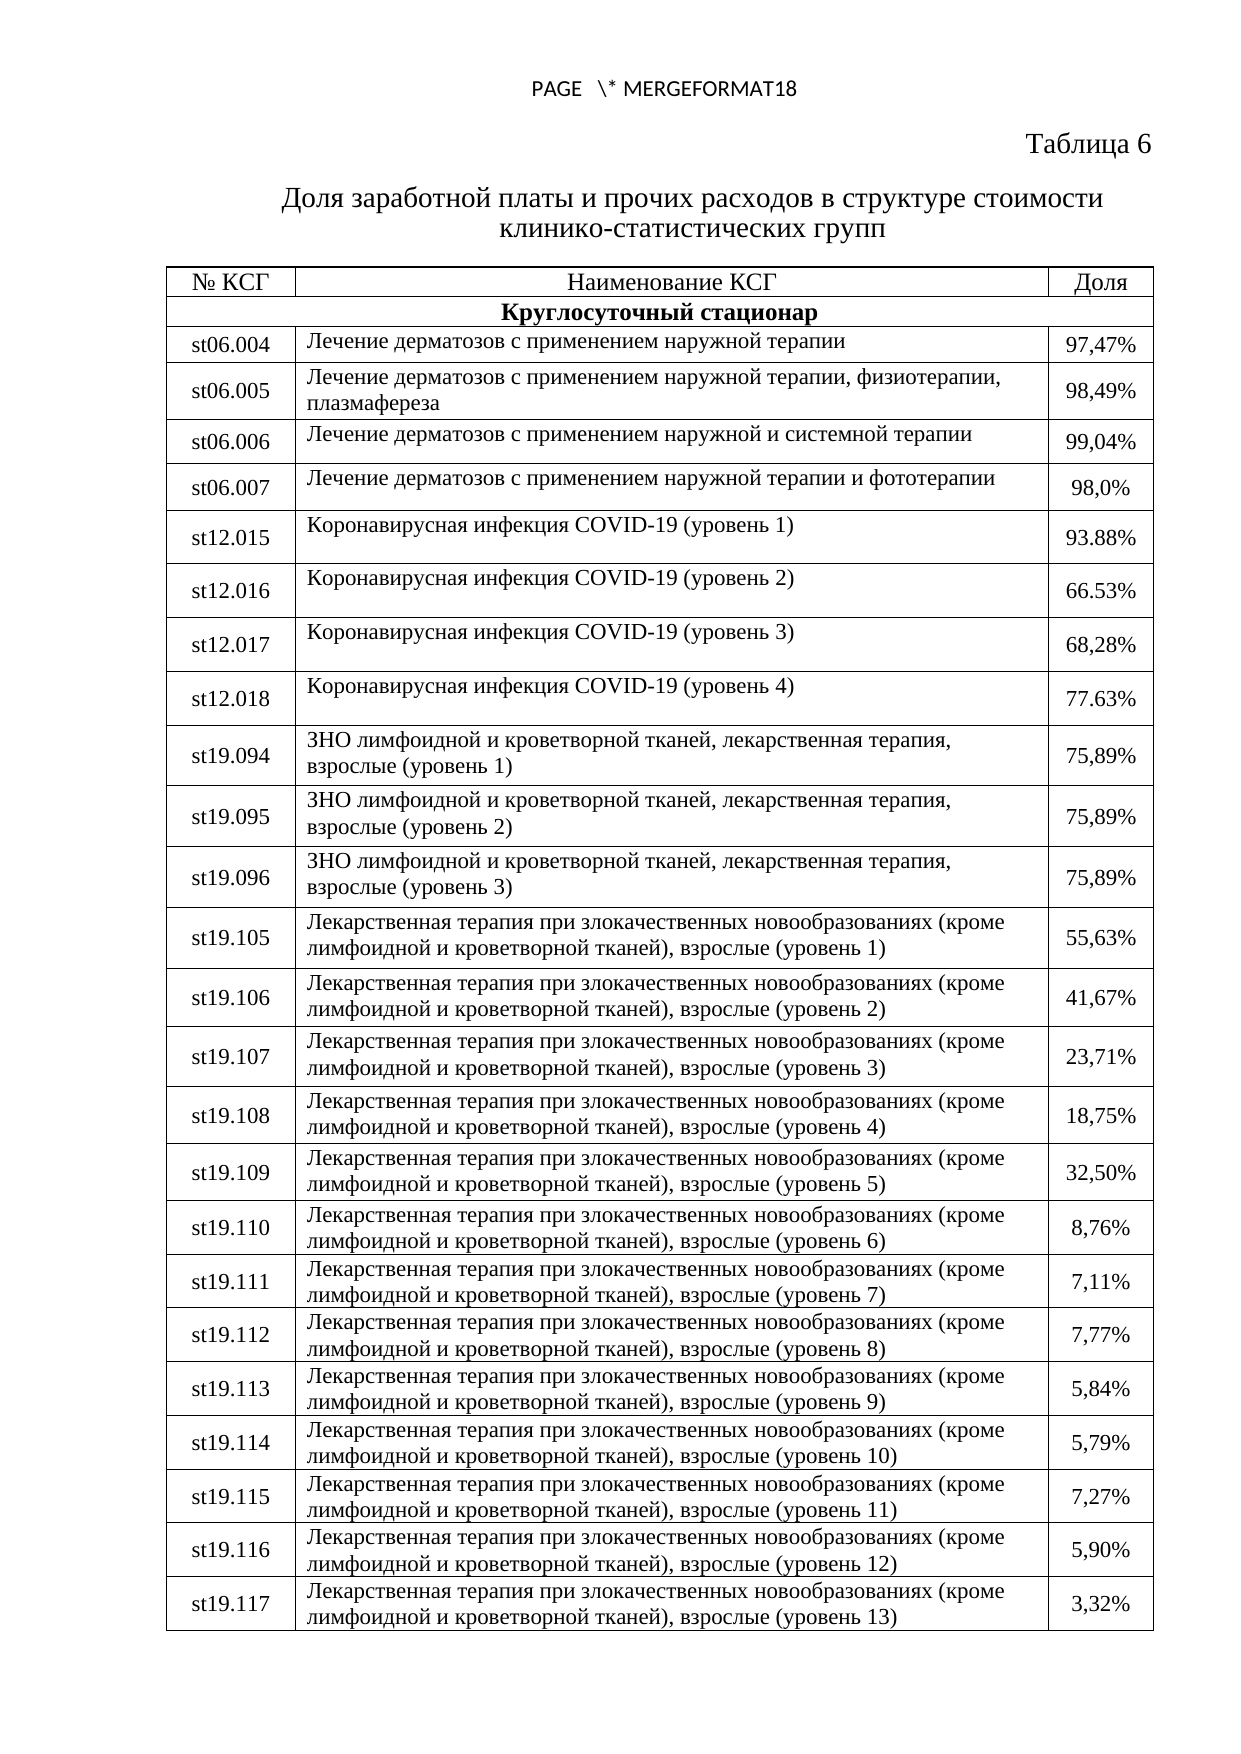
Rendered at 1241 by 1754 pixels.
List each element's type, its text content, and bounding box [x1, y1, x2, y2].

table_cell Лекарственная терапия при злокачественных новообразованиях (кроме лимфоидной и кроветворной тканей), взрослые (уровень 11) [296, 1470, 1048, 1522]
table_cell Лечение дерматозов с применением наружной терапии, физиотерапии, плазмафереза [296, 363, 1048, 419]
table_header Наименование КСГ [296, 268, 1048, 296]
table_cell st06.006 [167, 420, 295, 463]
table_cell 75,89% [1049, 786, 1153, 846]
table_cell st19.113 [167, 1362, 295, 1415]
table_cell 98,49% [1049, 363, 1153, 419]
table_cell Лекарственная терапия при злокачественных новообразованиях (кроме лимфоидной и кроветворной тканей), взрослые (уровень 2) [296, 969, 1048, 1026]
table_cell st19.115 [167, 1470, 295, 1522]
table_cell ЗНО лимфоидной и кроветворной тканей, лекарственная терапия, взрослые (уровень 2) [296, 786, 1048, 846]
table_cell st19.116 [167, 1523, 295, 1576]
text Таблица 6 [177, 130, 1152, 160]
table_cell st19.095 [167, 786, 295, 846]
table_cell st12.016 [167, 564, 295, 617]
table_cell 55,63% [1049, 908, 1153, 967]
table_cell st19.117 [167, 1577, 295, 1630]
table_cell st06.005 [167, 363, 295, 419]
table_cell st19.112 [167, 1308, 295, 1361]
table_cell st19.105 [167, 908, 295, 967]
table_cell Лекарственная терапия при злокачественных новообразованиях (кроме лимфоидной и кроветворной тканей), взрослые (уровень 5) [296, 1144, 1048, 1200]
table_cell 97,47% [1049, 327, 1153, 362]
table_cell Лекарственная терапия при злокачественных новообразованиях (кроме лимфоидной и кроветворной тканей), взрослые (уровень 7) [296, 1255, 1048, 1307]
table_header Доля [1049, 268, 1153, 296]
table_cell 75,89% [1049, 726, 1153, 785]
table_cell Лекарственная терапия при злокачественных новообразованиях (кроме лимфоидной и кроветворной тканей), взрослые (уровень 1) [296, 908, 1048, 967]
table_cell 66.53% [1049, 564, 1153, 617]
table_cell Коронавирусная инфекция COVID-19 (уровень 2) [296, 564, 1048, 617]
table_cell Лекарственная терапия при злокачественных новообразованиях (кроме лимфоидной и кроветворной тканей), взрослые (уровень 13) [296, 1577, 1048, 1630]
table_cell 5,90% [1049, 1523, 1153, 1576]
table_cell Лечение дерматозов с применением наружной и системной терапии [296, 420, 1048, 463]
table_cell 98,0% [1049, 464, 1153, 509]
table_cell 75,89% [1049, 847, 1153, 907]
table_cell st19.111 [167, 1255, 295, 1307]
table_cell Коронавирусная инфекция COVID-19 (уровень 1) [296, 511, 1048, 563]
table_cell Лекарственная терапия при злокачественных новообразованиях (кроме лимфоидной и кроветворной тканей), взрослые (уровень 9) [296, 1362, 1048, 1415]
table_cell st19.114 [167, 1416, 295, 1468]
table_cell 77.63% [1049, 672, 1153, 724]
table_cell st06.004 [167, 327, 295, 362]
table_cell Лечение дерматозов с применением наружной терапии [296, 327, 1048, 362]
table_cell st19.108 [167, 1087, 295, 1143]
table_cell st19.096 [167, 847, 295, 907]
table_cell st12.015 [167, 511, 295, 563]
table_cell st12.018 [167, 672, 295, 724]
table_cell st19.107 [167, 1027, 295, 1086]
table_cell 7,11% [1049, 1255, 1153, 1307]
table_cell 7,27% [1049, 1470, 1153, 1522]
table_cell 93.88% [1049, 511, 1153, 563]
table_cell Лечение дерматозов с применением наружной терапии и фототерапии [296, 464, 1048, 509]
table_cell ЗНО лимфоидной и кроветворной тканей, лекарственная терапия, взрослые (уровень 1) [296, 726, 1048, 785]
table_cell Лекарственная терапия при злокачественных новообразованиях (кроме лимфоидной и кроветворной тканей), взрослые (уровень 10) [296, 1416, 1048, 1468]
table_cell Лекарственная терапия при злокачественных новообразованиях (кроме лимфоидной и кроветворной тканей), взрослые (уровень 3) [296, 1027, 1048, 1086]
table_cell Лекарственная терапия при злокачественных новообразованиях (кроме лимфоидной и кроветворной тканей), взрослые (уровень 8) [296, 1308, 1048, 1361]
table_cell ЗНО лимфоидной и кроветворной тканей, лекарственная терапия, взрослые (уровень 3) [296, 847, 1048, 907]
table_cell st19.094 [167, 726, 295, 785]
table_cell 41,67% [1049, 969, 1153, 1026]
table_cell st19.110 [167, 1201, 295, 1253]
table_cell Коронавирусная инфекция COVID-19 (уровень 4) [296, 672, 1048, 724]
table_cell Лекарственная терапия при злокачественных новообразованиях (кроме лимфоидной и кроветворной тканей), взрослые (уровень 6) [296, 1201, 1048, 1253]
table_cell Лекарственная терапия при злокачественных новообразованиях (кроме лимфоидной и кроветворной тканей), взрослые (уровень 12) [296, 1523, 1048, 1576]
table_cell 68,28% [1049, 618, 1153, 671]
text клинико-статистических групп [177, 213, 1152, 243]
table_cell 5,79% [1049, 1416, 1153, 1468]
table_cell st19.106 [167, 969, 295, 1026]
table_cell 3,32% [1049, 1577, 1153, 1630]
table_cell 5,84% [1049, 1362, 1153, 1415]
table_cell 7,77% [1049, 1308, 1153, 1361]
table_cell Коронавирусная инфекция COVID-19 (уровень 3) [296, 618, 1048, 671]
table_header № КСГ [167, 268, 295, 296]
text Доля заработной платы и прочих расходов в структуре стоимости [177, 183, 1152, 213]
table_cell st12.017 [167, 618, 295, 671]
table_cell 32,50% [1049, 1144, 1153, 1200]
table_cell 99,04% [1049, 420, 1153, 463]
table_cell 18,75% [1049, 1087, 1153, 1143]
table_cell Круглосуточный стационар [167, 297, 1153, 326]
table_cell Лекарственная терапия при злокачественных новообразованиях (кроме лимфоидной и кроветворной тканей), взрослые (уровень 4) [296, 1087, 1048, 1143]
table_cell st06.007 [167, 464, 295, 509]
table_cell st19.109 [167, 1144, 295, 1200]
table_cell 8,76% [1049, 1201, 1153, 1253]
table_cell 23,71% [1049, 1027, 1153, 1086]
